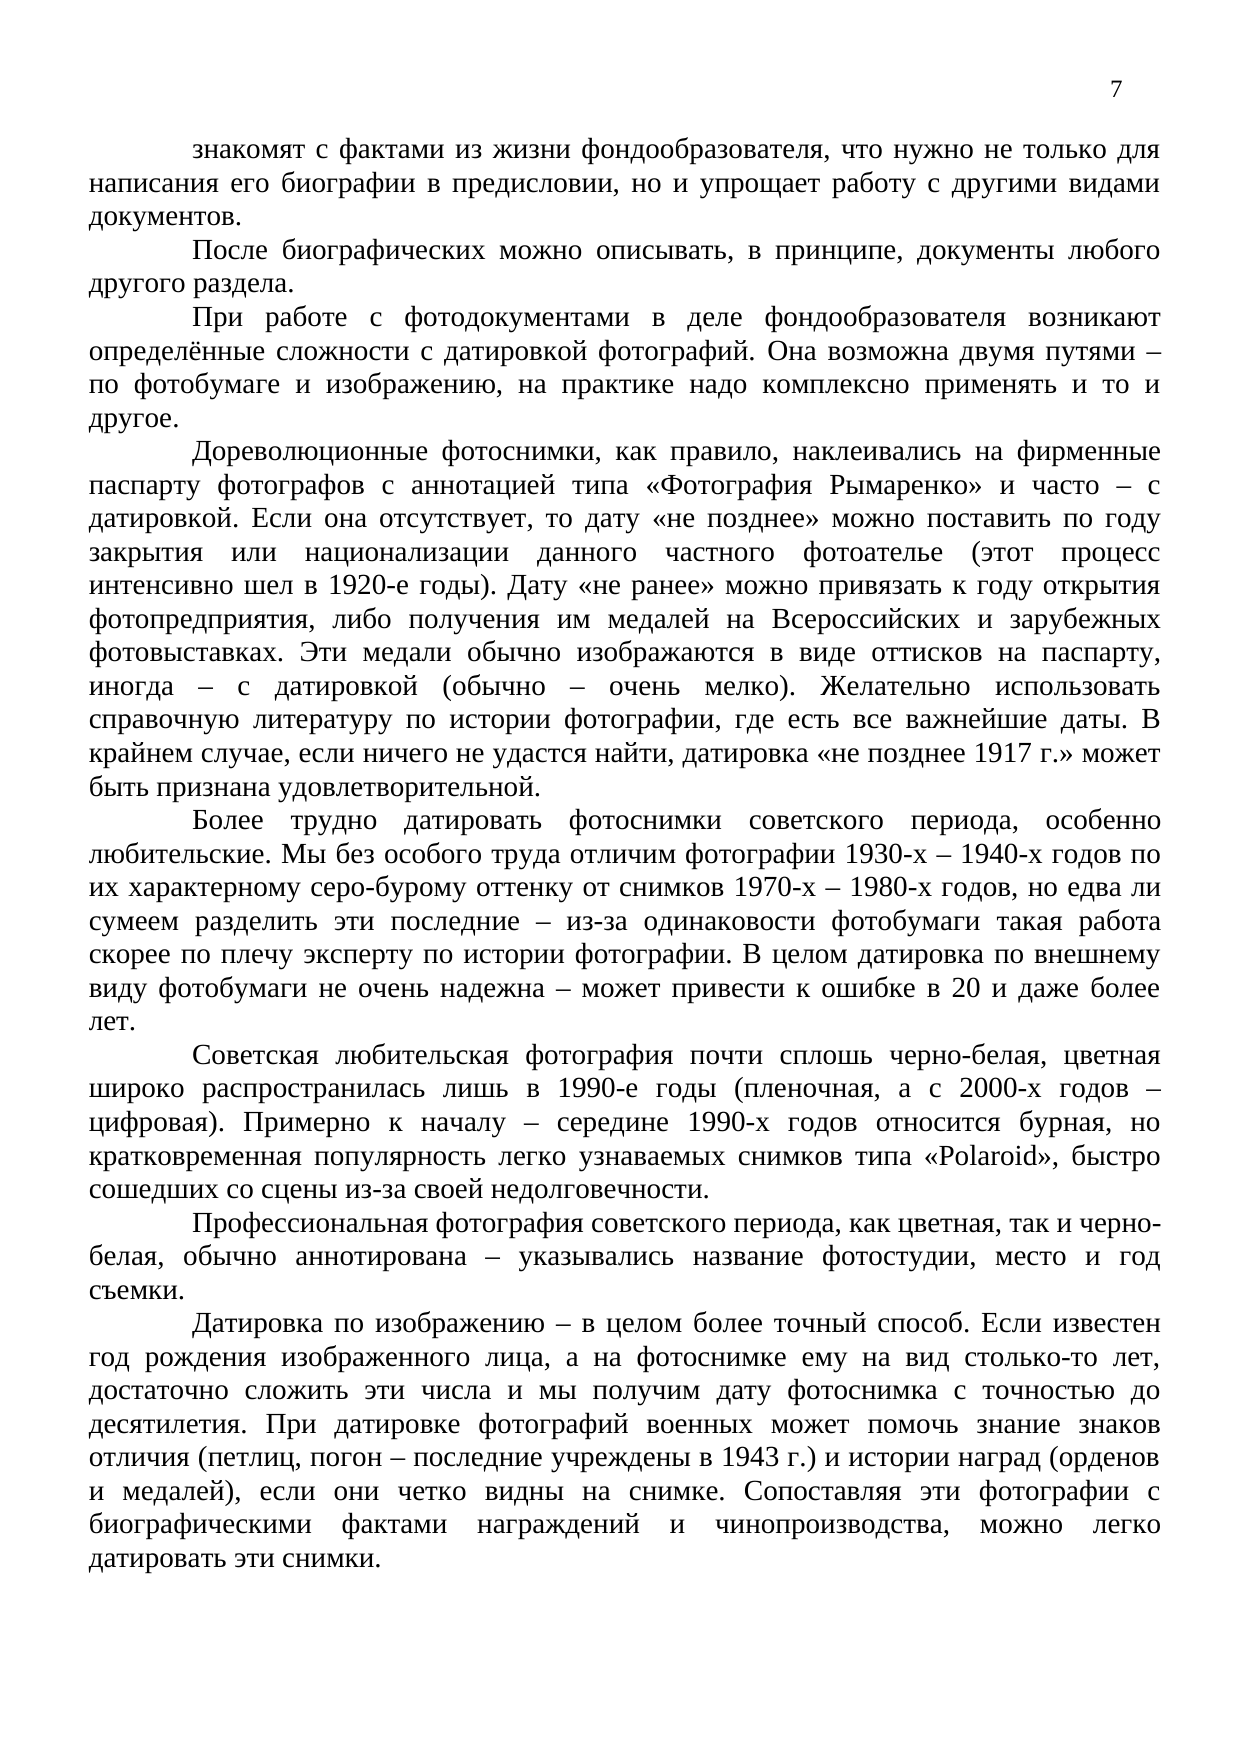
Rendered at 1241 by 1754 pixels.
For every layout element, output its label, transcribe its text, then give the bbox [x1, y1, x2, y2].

text знакомят с фактами из жизни фондообразователя, что нужно не только для написания его биографии в предисловии, но и упрощает работу с другими видами документов. [88, 131, 1162, 232]
list Более трудно датировать фотоснимки советского периода, особенно любительские. Мы без особого труда отличим фотографии 1930-х – 1940-х годов по их характерному серо-бурому оттенку от снимков 1970-х – 1980-х годов, но едва ли сумеем разделить эти последние – из-за одинаковости фотобумаги такая работа скорее по плечу эксперту по истории фотографии. В целом датировка по внешнему виду фотобумаги не очень надежна – может привести к ошибке в 20 и даже более лет. [88, 802, 1162, 1037]
list Советская любительская фотография почти сплошь черно-белая, цветная широко распространилась лишь в 1990-е годы (пленочная, а с 2000-х годов – цифровая). Примерно к началу – середине 1990-х годов относится бурная, но кратковременная популярность легко узнаваемых снимков типа «Polaroid», быстро сошедших со сцены из-за своей недолговечности. [88, 1037, 1162, 1205]
list Датировка по изображению – в целом более точный способ. Если известен год рождения изображенного лица, а на фотоснимке ему на вид столько-то лет, достаточно сложить эти числа и мы получим дату фотоснимка с точностью до десятилетия. При датировке фотографий военных может помочь знание знаков отличия (петлиц, погон – последние учреждены в 1943 г.) и истории наград (орденов и медалей), если они четко видны на снимке. Сопоставляя эти фотографии с биографическими фактами награждений и чинопроизводства, можно легко датировать эти снимки. [88, 1305, 1162, 1574]
list При работе с фотодокументами в деле фондообразователя возникают определённые сложности с датировкой фотографий. Она возможна двумя путями – по фотобумаге и изображению, на практике надо комплексно применять и то и другое. [88, 299, 1162, 433]
text После биографических можно описывать, в принципе, документы любого другого раздела. [88, 232, 1162, 299]
list Дореволюционные фотоснимки, как правило, наклеивались на фирменные паспарту фотографов с аннотацией типа «Фотография Рымаренко» и часто – с датировкой. Если она отсутствует, то дату «не позднее» можно поставить по году закрытия или национализации данного частного фотоателье (этот процесс интенсивно шел в 1920-е годы). Дату «не ранее» можно привязать к году открытия фотопредприятия, либо получения им медалей на Всероссийских и зарубежных фотовыставках. Эти медали обычно изображаются в виде оттисков на паспарту, иногда – с датировкой (обычно – очень мелко). Желательно использовать справочную литературу по истории фотографии, где есть все важнейшие даты. В крайнем случае, если ничего не удастся найти, датировка «не позднее 1917 г.» может быть признана удовлетворительной. [88, 433, 1162, 802]
list Профессиональная фотография советского периода, как цветная, так и черно-белая, обычно аннотирована – указывались название фотостудии, место и год съемки. [88, 1205, 1162, 1305]
